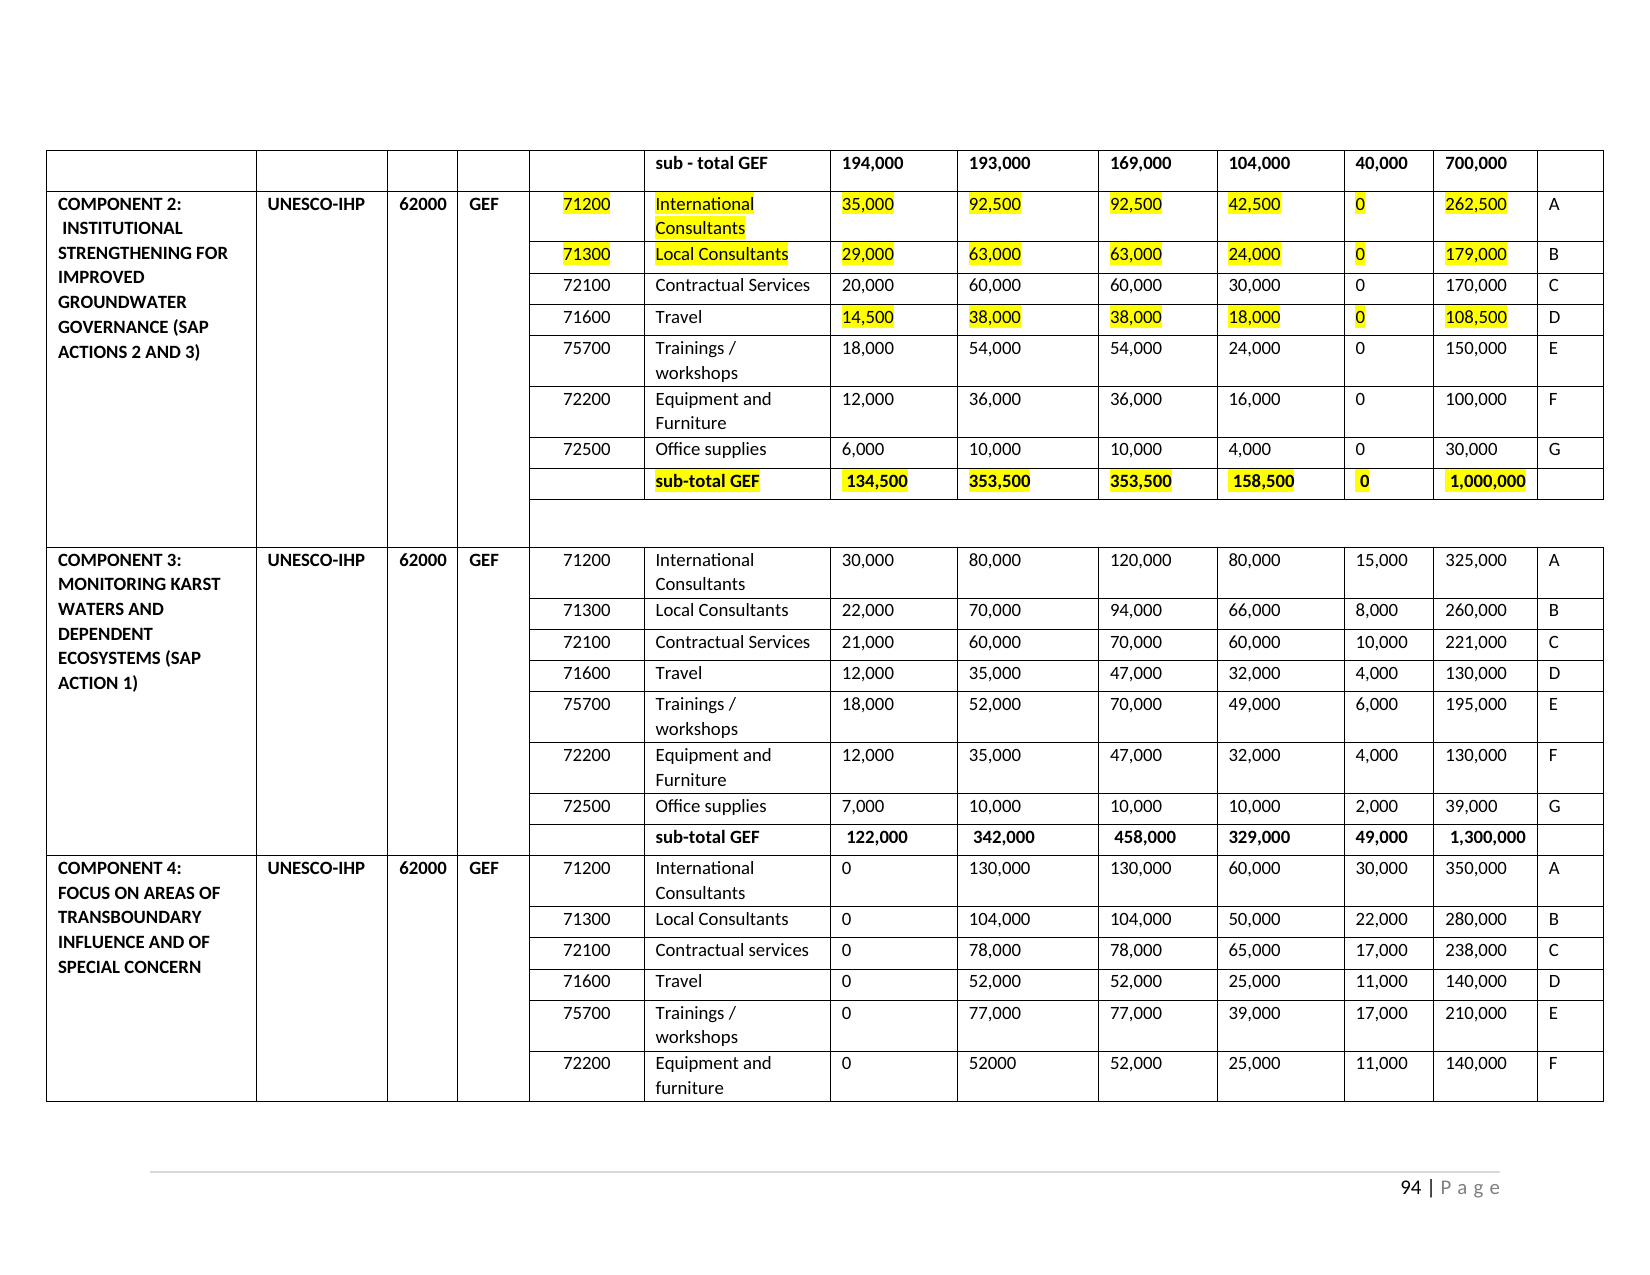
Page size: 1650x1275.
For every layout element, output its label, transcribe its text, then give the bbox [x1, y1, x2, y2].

table_cell 71300 [530, 907, 644, 937]
table_cell 130,000 [1434, 743, 1537, 793]
table_cell 38,000 [958, 305, 1098, 335]
table_cell 49,000 [1218, 692, 1344, 742]
table_cell 210,000 [1434, 1001, 1537, 1051]
table_cell 12,000 [831, 661, 957, 691]
table_cell COMPONENT 4: FOCUS ON AREAS OF TRANSBOUNDARY INFLUENCE AND OF SPECIAL CONCERN [47, 856, 256, 1101]
table_cell 6,000 [831, 438, 957, 468]
table_cell 280,000 [1434, 907, 1537, 937]
table_cell 75700 [530, 336, 644, 386]
table_cell 72100 [530, 274, 644, 304]
table_cell G [1538, 438, 1603, 468]
table_cell 92,500 [1099, 192, 1217, 241]
table_cell 72200 [530, 1052, 644, 1101]
table_cell C [1538, 274, 1603, 304]
table_cell 92,500 [958, 192, 1098, 241]
table_cell UNESCO-IHP [257, 548, 387, 855]
table_cell 325,000 [1434, 548, 1537, 598]
table_cell 60,000 [1099, 274, 1217, 304]
table_cell 17,000 [1345, 938, 1433, 968]
table_cell COMPONENT 2: INSTITUTIONAL STRENGTHENING FOR IMPROVED GROUNDWATER GOVERNANCE (SAP ACTIONS 2 AND 3) [47, 192, 256, 547]
table_cell 54,000 [958, 336, 1098, 386]
table_cell 10,000 [1345, 630, 1433, 660]
table_cell 262,500 [1434, 192, 1537, 241]
table_cell GEF [458, 548, 529, 855]
table_cell 140,000 [1434, 970, 1537, 1000]
table_cell 75700 [530, 692, 644, 742]
table_cell C [1538, 630, 1603, 660]
table_cell 52,000 [1099, 970, 1217, 1000]
table_cell Office supplies [645, 438, 830, 468]
table_cell Equipment and furniture [645, 1052, 830, 1101]
table_cell B [1538, 599, 1603, 629]
table_cell 120,000 [1099, 548, 1217, 598]
table_cell 30,000 [1345, 856, 1433, 906]
table_cell 122,000 [831, 825, 957, 855]
table_cell 60,000 [958, 274, 1098, 304]
table_cell 12,000 [831, 743, 957, 793]
table_cell sub-total GEF [645, 469, 830, 499]
table_cell Local Consultants [645, 907, 830, 937]
table_cell 10,000 [1099, 794, 1217, 824]
table_cell International Consultants [645, 856, 830, 906]
table_cell 21,000 [831, 630, 957, 660]
table_cell 70,000 [1099, 630, 1217, 660]
table_cell 0 [1345, 242, 1433, 273]
table_cell Trainings / workshops [645, 1001, 830, 1051]
table_cell 11,000 [1345, 1052, 1433, 1101]
table_cell 71600 [530, 970, 644, 1000]
table_cell D [1538, 305, 1603, 335]
table_cell 8,000 [1345, 599, 1433, 629]
table_cell 62000 [388, 548, 457, 855]
table_cell UNESCO-IHP [257, 856, 387, 1101]
table_cell 94,000 [1099, 599, 1217, 629]
table_cell 0 [1345, 305, 1433, 335]
table_cell International Consultants [645, 192, 830, 241]
table_cell 18,000 [831, 336, 957, 386]
table_cell 2,000 [1345, 794, 1433, 824]
table_cell 18,000 [1218, 305, 1344, 335]
table_cell 0 [1345, 469, 1433, 499]
table_cell 130,000 [958, 856, 1098, 906]
table_cell 63,000 [958, 242, 1098, 273]
table_cell 194,000 [831, 151, 957, 191]
table_cell 0 [1345, 438, 1433, 468]
table_cell 353,500 [1099, 469, 1217, 499]
table_cell GEF [458, 192, 529, 547]
table_cell 72200 [530, 387, 644, 437]
table_cell 30,000 [831, 548, 957, 598]
table_cell 32,000 [1218, 661, 1344, 691]
table_cell 17,000 [1345, 1001, 1433, 1051]
table_cell Equipment and Furniture [645, 743, 830, 793]
table_cell Travel [645, 661, 830, 691]
table_cell 38,000 [1099, 305, 1217, 335]
table_cell 25,000 [1218, 970, 1344, 1000]
table_cell Travel [645, 305, 830, 335]
table_cell F [1538, 387, 1603, 437]
table_cell 20,000 [831, 274, 957, 304]
table_cell 47,000 [1099, 661, 1217, 691]
table_cell A [1538, 192, 1603, 241]
table_cell 39,000 [1434, 794, 1537, 824]
table_cell 140,000 [1434, 1052, 1537, 1101]
table_cell 52,000 [1099, 1052, 1217, 1101]
table_cell 1,000,000 [1434, 469, 1537, 499]
table_cell 32,000 [1218, 743, 1344, 793]
table_cell 0 [831, 938, 957, 968]
table_cell 0 [1345, 274, 1433, 304]
table_cell [1538, 825, 1603, 855]
table_cell 24,000 [1218, 336, 1344, 386]
table_cell 63,000 [1099, 242, 1217, 273]
table_cell Contractual Services [645, 630, 830, 660]
table_cell [1538, 151, 1603, 191]
table_cell B [1538, 907, 1603, 937]
table_cell 60,000 [1218, 856, 1344, 906]
table_cell 78,000 [1099, 938, 1217, 968]
table_cell 260,000 [1434, 599, 1537, 629]
table_cell 0 [1345, 192, 1433, 241]
table_cell 60,000 [1218, 630, 1344, 660]
table_cell 39,000 [1218, 1001, 1344, 1051]
table_cell 350,000 [1434, 856, 1537, 906]
table_cell 24,000 [1218, 242, 1344, 273]
table_cell 36,000 [1099, 387, 1217, 437]
table_cell 71200 [530, 856, 644, 906]
table_cell 72200 [530, 743, 644, 793]
table_cell 25,000 [1218, 1052, 1344, 1101]
table_cell 77,000 [1099, 1001, 1217, 1051]
table_cell 47,000 [1099, 743, 1217, 793]
table_cell 7,000 [831, 794, 957, 824]
table_cell 158,500 [1218, 469, 1344, 499]
table_cell 71300 [530, 599, 644, 629]
table_cell sub - total GEF [645, 151, 830, 191]
table_cell 54,000 [1099, 336, 1217, 386]
table_cell 30,000 [1218, 274, 1344, 304]
table_cell 62000 [388, 856, 457, 1101]
table_cell 6,000 [1345, 692, 1433, 742]
table_cell 52,000 [958, 692, 1098, 742]
table_cell 77,000 [958, 1001, 1098, 1051]
table_cell 18,000 [831, 692, 957, 742]
table_cell 0 [831, 907, 957, 937]
table_cell 15,000 [1345, 548, 1433, 598]
table_cell 150,000 [1434, 336, 1537, 386]
table_cell Equipment and Furniture [645, 387, 830, 437]
table_cell 0 [831, 1001, 957, 1051]
table_cell 80,000 [1218, 548, 1344, 598]
table_cell 0 [831, 1052, 957, 1101]
table_cell Local Consultants [645, 242, 830, 273]
table_cell 4,000 [1218, 438, 1344, 468]
table_cell 71600 [530, 305, 644, 335]
table_cell [530, 469, 644, 499]
table_cell F [1538, 1052, 1603, 1101]
table_cell 71600 [530, 661, 644, 691]
table_cell GEF [458, 856, 529, 1101]
table_cell [530, 151, 644, 191]
table_cell E [1538, 692, 1603, 742]
table_cell 0 [831, 970, 957, 1000]
table_cell 35,000 [958, 743, 1098, 793]
table_cell Local Consultants [645, 599, 830, 629]
table_cell 22,000 [831, 599, 957, 629]
table_cell E [1538, 336, 1603, 386]
table_cell 62000 [388, 192, 457, 547]
table_cell 11,000 [1345, 970, 1433, 1000]
table_cell 170,000 [1434, 274, 1537, 304]
table_cell [1538, 469, 1603, 499]
table_cell 72500 [530, 438, 644, 468]
table_cell 700,000 [1434, 151, 1537, 191]
table_cell 10,000 [1218, 794, 1344, 824]
table_cell 0 [1345, 336, 1433, 386]
table_cell 36,000 [958, 387, 1098, 437]
table_cell 42,500 [1218, 192, 1344, 241]
table_cell Contractual services [645, 938, 830, 968]
table_cell 35,000 [831, 192, 957, 241]
table_cell 10,000 [958, 794, 1098, 824]
table_cell 342,000 [958, 825, 1098, 855]
table_cell 71200 [530, 548, 644, 598]
table_cell 72500 [530, 794, 644, 824]
table_cell 71200 [530, 192, 644, 241]
table_cell [530, 825, 644, 855]
table_cell G [1538, 794, 1603, 824]
table_cell B [1538, 242, 1603, 273]
table_cell 104,000 [1218, 151, 1344, 191]
table_cell 75700 [530, 1001, 644, 1051]
table_cell 30,000 [1434, 438, 1537, 468]
table_cell 104,000 [958, 907, 1098, 937]
table_cell 35,000 [958, 661, 1098, 691]
table_cell 29,000 [831, 242, 957, 273]
table_cell 72100 [530, 938, 644, 968]
table_cell 130,000 [1099, 856, 1217, 906]
table_cell 66,000 [1218, 599, 1344, 629]
table_cell 65,000 [1218, 938, 1344, 968]
table_cell 1,300,000 [1434, 825, 1537, 855]
table_cell 179,000 [1434, 242, 1537, 273]
table_cell 72100 [530, 630, 644, 660]
table_cell COMPONENT 3: MONITORING KARST WATERS AND DEPENDENT ECOSYSTEMS (SAP ACTION 1) [47, 548, 256, 855]
table_cell 71300 [530, 242, 644, 273]
table_cell 169,000 [1099, 151, 1217, 191]
table_cell Trainings / workshops [645, 692, 830, 742]
table_cell 329,000 [1218, 825, 1344, 855]
table_cell 10,000 [958, 438, 1098, 468]
table_cell 52,000 [958, 970, 1098, 1000]
table_cell A [1538, 548, 1603, 598]
table_cell E [1538, 1001, 1603, 1051]
table_cell 60,000 [958, 630, 1098, 660]
table_cell D [1538, 661, 1603, 691]
table_cell 221,000 [1434, 630, 1537, 660]
table_cell 458,000 [1099, 825, 1217, 855]
table_cell D [1538, 970, 1603, 1000]
table_cell 70,000 [958, 599, 1098, 629]
table_cell 100,000 [1434, 387, 1537, 437]
table_cell 130,000 [1434, 661, 1537, 691]
table_cell 195,000 [1434, 692, 1537, 742]
table_cell 14,500 [831, 305, 957, 335]
table_cell 4,000 [1345, 743, 1433, 793]
table_cell 12,000 [831, 387, 957, 437]
table_cell International Consultants [645, 548, 830, 598]
table_cell 70,000 [1099, 692, 1217, 742]
table_cell 0 [831, 856, 957, 906]
table_cell 353,500 [958, 469, 1098, 499]
table_cell 0 [1345, 387, 1433, 437]
table_cell Travel [645, 970, 830, 1000]
table_cell 16,000 [1218, 387, 1344, 437]
table_cell 104,000 [1099, 907, 1217, 937]
table_cell Trainings / workshops [645, 336, 830, 386]
table_cell Contractual Services [645, 274, 830, 304]
table_cell 40,000 [1345, 151, 1433, 191]
table_cell 78,000 [958, 938, 1098, 968]
table_cell sub-total GEF [645, 825, 830, 855]
table_cell 108,500 [1434, 305, 1537, 335]
table_cell 193,000 [958, 151, 1098, 191]
table_cell F [1538, 743, 1603, 793]
table_cell 52000 [958, 1052, 1098, 1101]
table_cell 50,000 [1218, 907, 1344, 937]
table_cell 22,000 [1345, 907, 1433, 937]
table_cell 10,000 [1099, 438, 1217, 468]
table_cell 238,000 [1434, 938, 1537, 968]
table_cell 80,000 [958, 548, 1098, 598]
table_cell C [1538, 938, 1603, 968]
table_cell Office supplies [645, 794, 830, 824]
table_cell 4,000 [1345, 661, 1433, 691]
table_cell 134,500 [831, 469, 957, 499]
table_cell A [1538, 856, 1603, 906]
table_cell 49,000 [1345, 825, 1433, 855]
table_cell UNESCO-IHP [257, 192, 387, 547]
